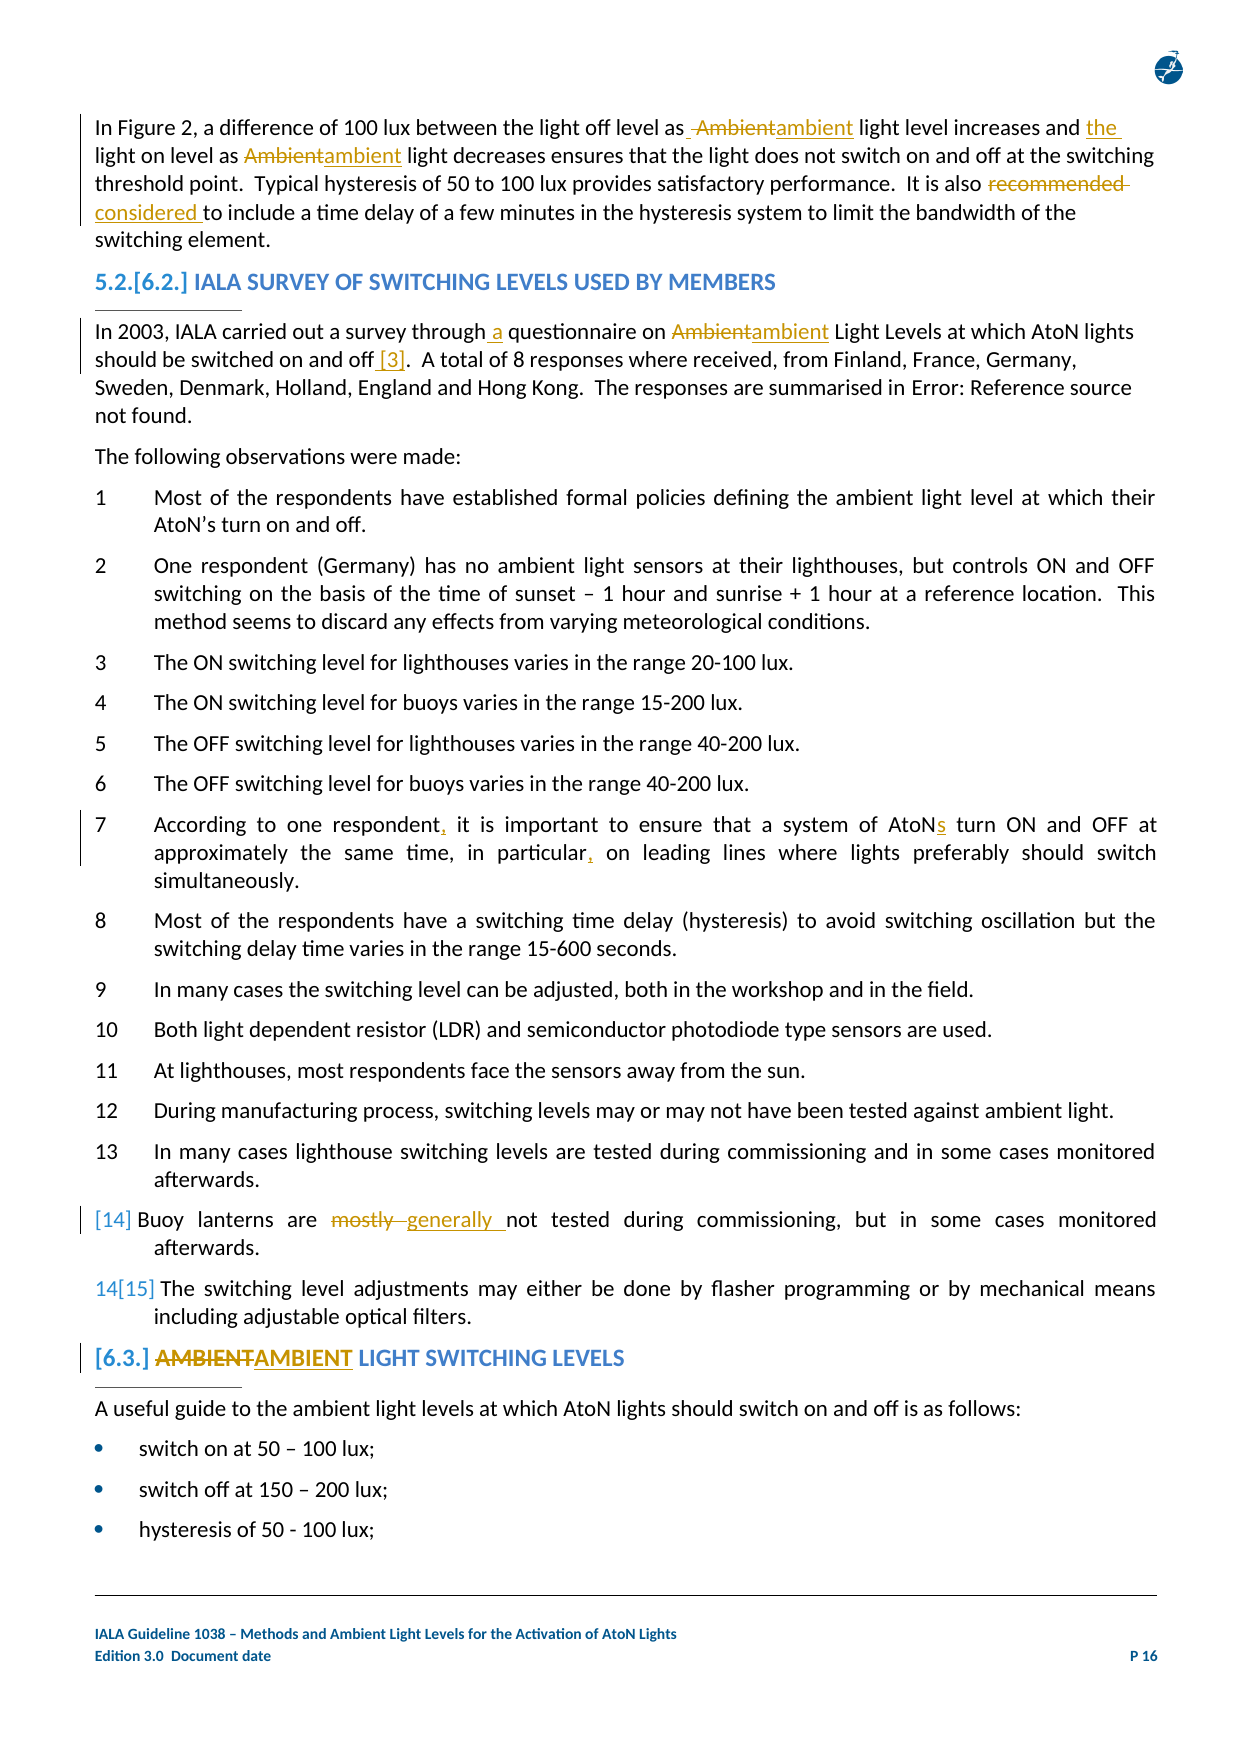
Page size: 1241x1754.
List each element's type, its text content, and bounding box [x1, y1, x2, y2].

list In many cases the switching level can be adjusted, both in the workshop and in the field. [94, 975, 1157, 1003]
picture [1123, 0, 1241, 119]
list Most of the respondents have established formal policies defining the ambient light level at which their AtoN’s turn on and off. [94, 483, 1157, 539]
list According to one respondent it is important to ensure that a system of AtoN turn ON and OFF at approximately the same time, in particular on leading lines where lights preferably should switch simultaneously. [94, 810, 1157, 894]
subtitle light switching levels [94, 1343, 1157, 1373]
list Most of the respondents have a switching time delay (hysteresis) to avoid switching oscillation but the switching delay time varies in the range 15-600 seconds. [94, 906, 1157, 962]
list The ON switching level for lighthouses varies in the range 20-100 lux. [94, 648, 1157, 676]
text hysteresis of 50 - 100 lux; [94, 1516, 1157, 1543]
text switch off at 150 – 200 lux; [94, 1475, 1157, 1503]
text In Figure 2, a difference of 100 lux between the light off level as light level increases and light on level as light decreases ensures that the light does not switch on and off at the switching threshold point. Typical hysteresis of 50 to 100 lux provides satisfactory performance. It is also to include a time delay of a few minutes in the hysteresis system to limit the bandwidth of the switching element. [94, 113, 1157, 254]
list The switching level adjustments may either be done by flasher programming or by mechanical means including adjustable optical filters. [94, 1274, 1157, 1330]
list In many cases lighthouse switching levels are tested during commissioning and in some cases monitored afterwards. [94, 1137, 1157, 1193]
text A useful guide to the ambient light levels at which AtoN lights should switch on and off is as follows: [94, 1394, 1157, 1422]
subtitle IALA survey of switching levels used by Members [94, 266, 1157, 297]
list One respondent (Germany) has no ambient light sensors at their lighthouses, but controls ON and OFF switching on the basis of the time of sunset – 1 hour and sunrise + 1 hour at a reference location. This method seems to discard any effects from varying meteorological conditions. [94, 551, 1157, 635]
list During manufacturing process, switching levels may or may not have been tested against ambient light. [94, 1096, 1157, 1124]
text The following observations were made: [94, 442, 1157, 470]
list The ON switching level for buoys varies in the range 15-200 lux. [94, 688, 1157, 716]
text In 2003, IALA carried out a survey through questionnaire on Light Levels at which AtoN lights should be switched on and off. A total of 8 responses where received, from Finland, France, Germany, Sweden, Denmark, Holland, England and Hong Kong. The responses are summarised in ANNEX A. [94, 317, 1157, 429]
list At lighthouses, most respondents face the sensors away from the sun. [94, 1056, 1157, 1084]
text switch on at 50 – 100 lux; [94, 1434, 1157, 1462]
list The OFF switching level for buoys varies in the range 40-200 lux. [94, 769, 1157, 797]
list The OFF switching level for lighthouses varies in the range 40-200 lux. [94, 729, 1157, 757]
list Buoy lanterns are not tested during commissioning, but in some cases monitored afterwards. [94, 1206, 1157, 1262]
list Both light dependent resistor (LDR) and semiconductor photodiode type sensors are used. [94, 1015, 1157, 1043]
